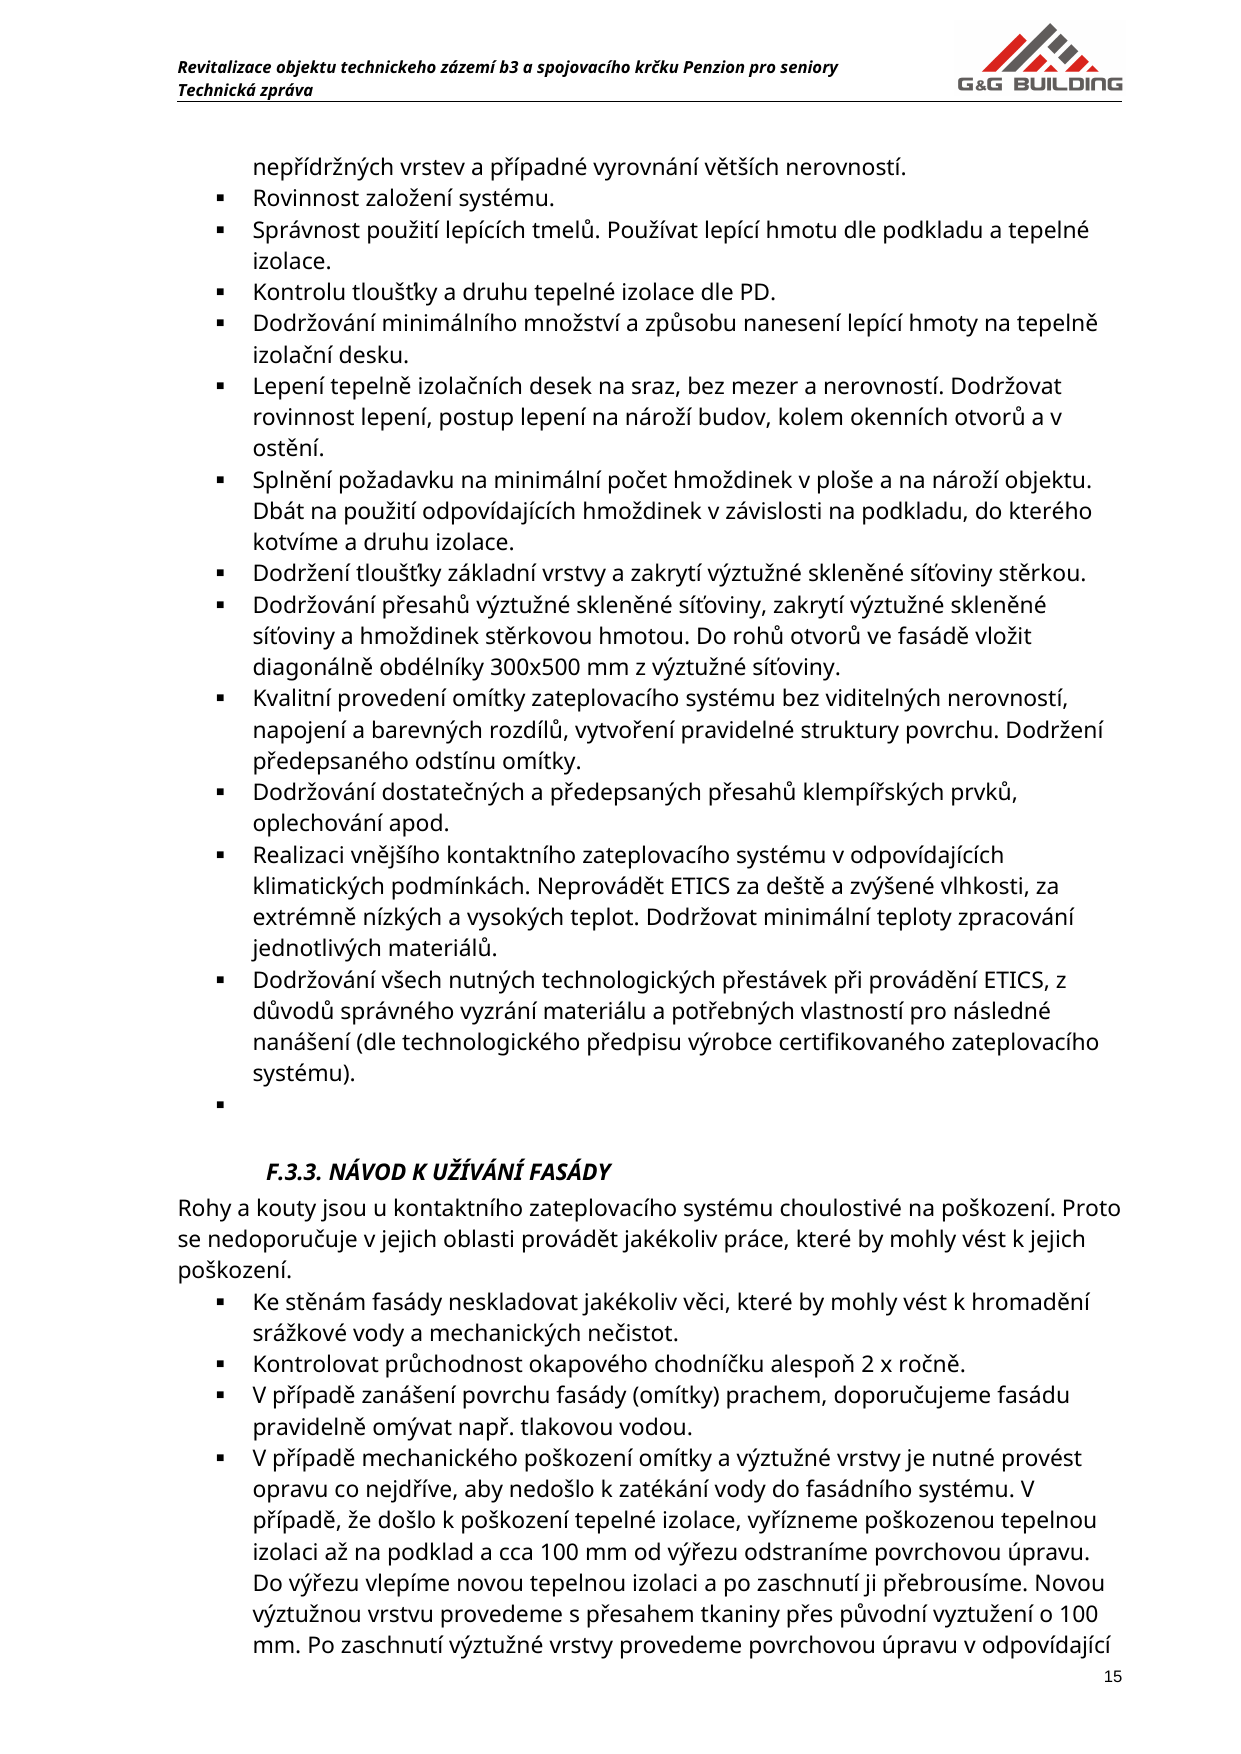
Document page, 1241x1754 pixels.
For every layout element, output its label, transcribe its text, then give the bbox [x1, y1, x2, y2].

list Lepení tepelně izolačních desek na sraz, bez mezer a nerovností. Dodržovat rovinnost lepení, postup lepení na nároží budov, kolem okenních otvorů a v ostění. [215, 370, 1122, 463]
list Dodržování minimálního množství a způsobu nanesení lepící hmoty na tepelně izolační desku. [215, 307, 1122, 370]
list Správnost použití lepících tmelů. Používat lepící hmotu dle podkladu a tepelné izolace. [215, 213, 1122, 276]
list Ke stěnám fasády neskladovat jakékoliv věci, které by mohly vést k hromadění srážkové vody a mechanických nečistot. [215, 1285, 1122, 1348]
list Splnění požadavku na minimální počet hmoždinek v ploše a na nároží objektu. Dbát na použití odpovídajících hmoždinek v závislosti na podkladu, do kterého kotvíme a druhu izolace. [215, 463, 1122, 557]
list Dodržování přesahů výztužné skleněné síťoviny, zakrytí výztužné skleněné síťoviny a hmoždinek stěrkovou hmotou. Do rohů otvorů ve fasádě vložit diagonálně obdélníky 300x500 mm z výztužné síťoviny. [215, 588, 1122, 682]
list Kvalitní provedení omítky zateplovacího systému bez viditelných nerovností, napojení a barevných rozdílů, vytvoření pravidelné struktury povrchu. Dodržení předepsaného odstínu omítky. [215, 682, 1122, 776]
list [215, 1442, 1122, 1660]
list Realizaci vnějšího kontaktního zateplovacího systému v odpovídajících klimatických podmínkách. Neprovádět ETICS za deště a zvýšené vlhkosti, za extrémně nízkých a vysokých teplot. Dodržovat minimální teploty zpracování jednotlivých materiálů. [215, 838, 1122, 963]
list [215, 151, 1122, 182]
picture [954, 20, 1127, 96]
list Kontrolu tloušťky a druhu tepelné izolace dle PD. [215, 276, 1122, 307]
list Dodržování dostatečných a předepsaných přesahů klempířských prvků, oplechování apod. [215, 776, 1122, 838]
text Rohy a kouty jsou u kontaktního zateplovacího systému choulostivé na poškození. Proto se nedoporučuje v jejich oblasti provádět jakékoliv práce, které by mohly vést k jejich poškození. [177, 1192, 1122, 1285]
text F.3.3. NÁVOD K UŽÍVÁNÍ FASÁDY [177, 1156, 1122, 1187]
list Rovinnost založení systému. [215, 182, 1122, 213]
list Dodržování všech nutných technologických přestávek při provádění ETICS, z důvodů správného vyzrání materiálu a potřebných vlastností pro následné nanášení (dle technologického předpisu výrobce certifikovaného zateplovacího systému). [215, 963, 1122, 1088]
list Dodržení tloušťky základní vrstvy a zakrytí výztužné skleněné síťoviny stěrkou. [215, 557, 1122, 588]
list Kontrolovat průchodnost okapového chodníčku alespoň 2 x ročně. [215, 1348, 1122, 1379]
list V případě zanášení povrchu fasády (omítky) prachem, doporučujeme fasádu pravidelně omývat např. tlakovou vodou. [215, 1379, 1122, 1442]
